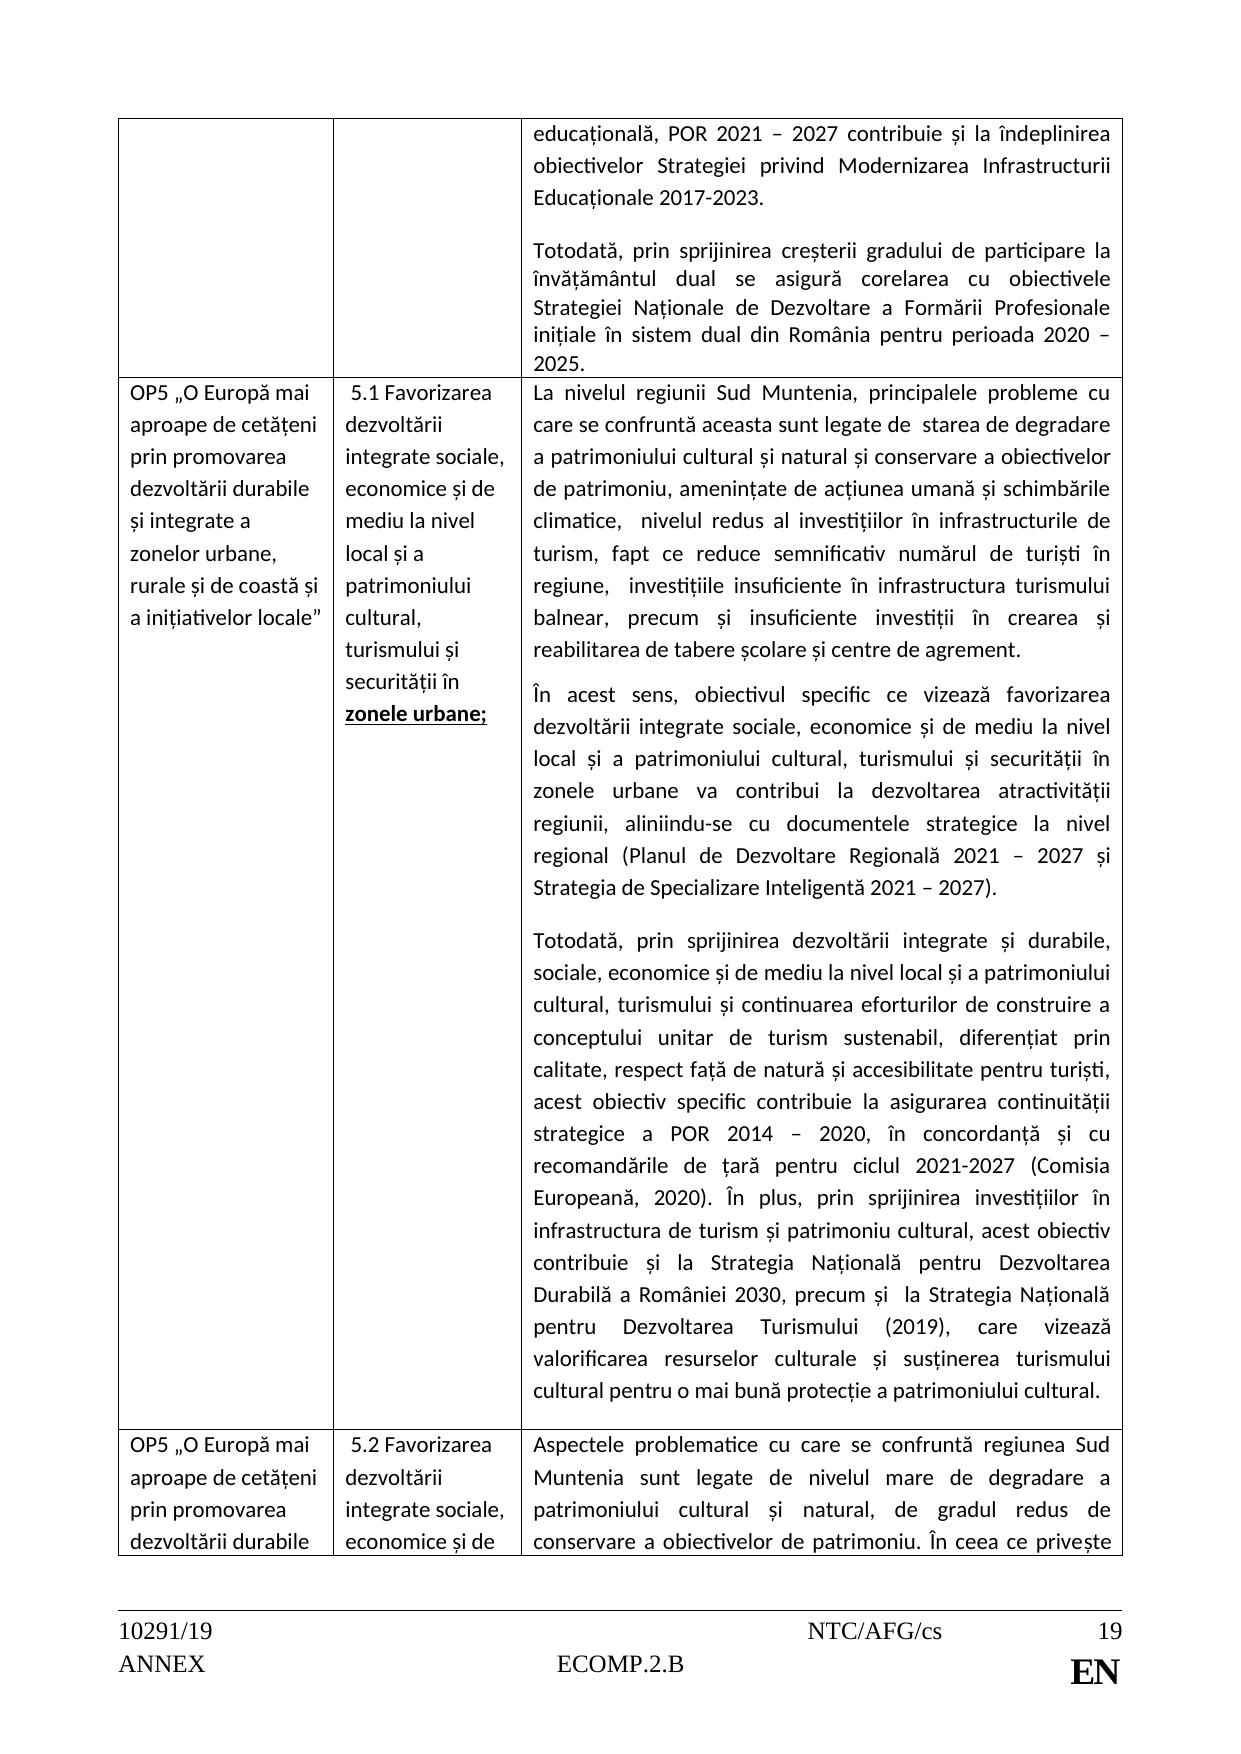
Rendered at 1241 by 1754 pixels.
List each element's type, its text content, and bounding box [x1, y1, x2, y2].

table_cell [119, 119, 333, 377]
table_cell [522, 1430, 1122, 1555]
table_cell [522, 119, 1122, 377]
table_cell La nivelul regiunii Sud Muntenia, principalele probleme cu care se confruntă aceasta sunt legate de starea de degradare a patrimoniului cultural și natural și conservare a obiectivelor de patrimoniu, amenințate de acțiunea umană și schimbările climatice, nivelul redus al investițiilor în infrastructurile de turism, fapt ce reduce semnificativ numărul de turiști în regiune, investițiile insuficiente în infrastructura turismului balnear, precum și insuficiente investiții în crearea și reabilitarea de tabere școlare și centre de agrement. În acest sens, obiectivul specific ce vizează favorizarea dezvoltării integrate sociale, economice și de mediu la nivel local și a patrimoniului cultural, turismului și securității în zonele urbane va contribui la dezvoltarea atractivității regiunii, aliniindu-se cu documentele strategice la nivel regional (Planul de Dezvoltare Regională 2021 – 2027 și Strategia de Specializare Inteligentă 2021 – 2027). Totodată, prin sprijinirea dezvoltării integrate și durabile, sociale, economice și de mediu la nivel local și a patrimoniului cultural, turismului și continuarea eforturilor de construire a conceptului unitar de turism sustenabil, diferențiat prin calitate, respect față de natură și accesibilitate pentru turiști, acest obiectiv specific contribuie la asigurarea continuității strategice a POR 2014 – 2020, în concordanță și cu recomandările de țară pentru ciclul 2021-2027 (Comisia Europeană, 2020). În plus, prin sprijinirea investițiilor în infrastructura de turism și patrimoniu cultural, acest obiectiv contribuie și la Strategia Națională pentru Dezvoltarea Durabilă a României 2030, precum și la Strategia Națională pentru Dezvoltarea Turismului (2019), care vizează valorificarea resurselor culturale și susținerea turismului cultural pentru o mai bună protecție a patrimoniului cultural. [522, 378, 1122, 1429]
table_cell 5.1 Favorizarea dezvoltării integrate sociale, economice și de mediu la nivel local și a patrimoniului cultural, turismului și securității în zonele urbane; [334, 378, 521, 1429]
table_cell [119, 1430, 333, 1555]
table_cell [334, 119, 521, 377]
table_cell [334, 1430, 521, 1555]
